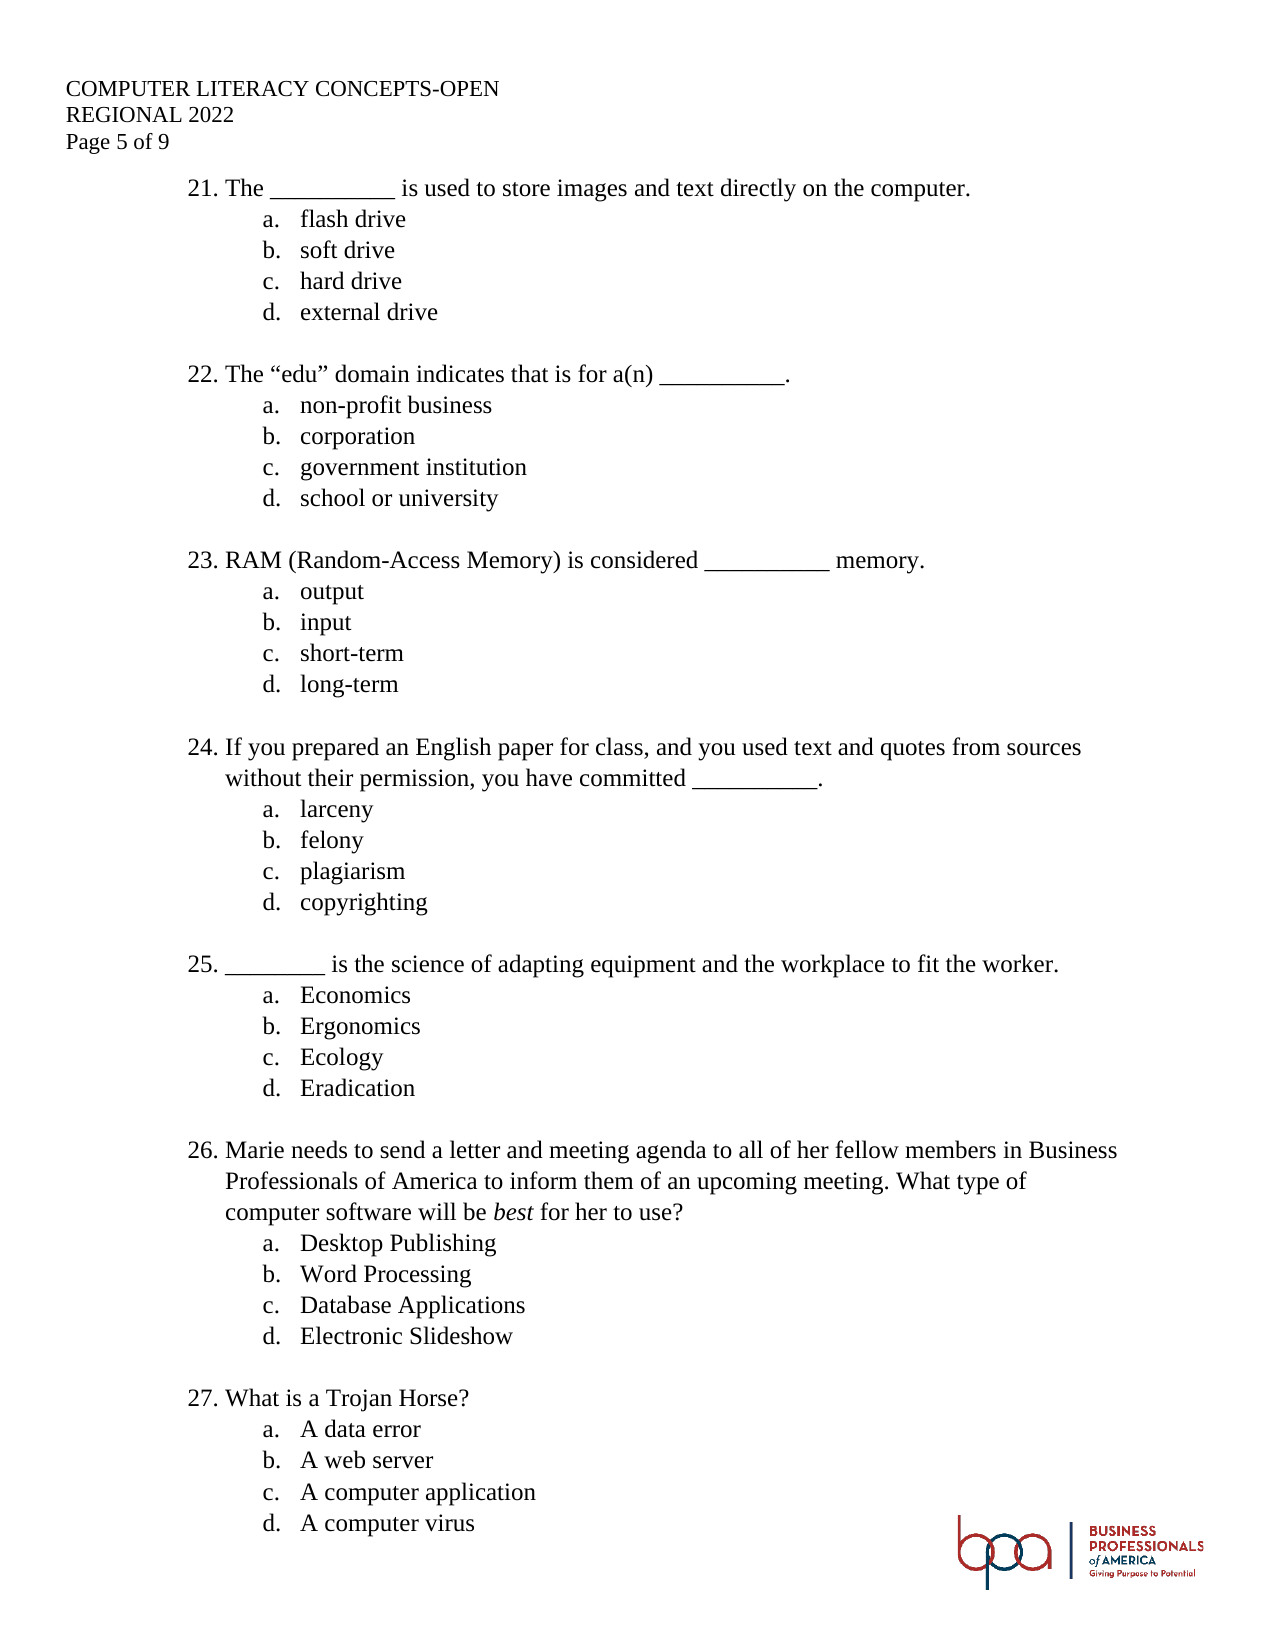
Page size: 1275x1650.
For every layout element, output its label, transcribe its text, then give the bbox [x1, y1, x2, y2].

list A data error [262, 1414, 1125, 1443]
list plagiarism [262, 856, 1125, 884]
list government institution [262, 452, 1125, 481]
list school or university [262, 483, 1125, 512]
list What is a Trojan Horse? [187, 1383, 1125, 1412]
list A computer virus [262, 1508, 1125, 1536]
list The “edu” domain indicates that is for a(n) __________. [187, 359, 1125, 388]
list larceny [262, 794, 1125, 822]
list ________ is the science of adapting equipment and the workplace to fit the worker. [187, 949, 1125, 978]
list non-profit business [262, 390, 1125, 419]
list output [262, 576, 1125, 605]
list Database Applications [262, 1290, 1125, 1319]
list Ergonomics [262, 1011, 1125, 1040]
list RAM (Random-Access Memory) is considered __________ memory. [187, 545, 1125, 574]
list The __________ is used to store images and text directly on the computer. [187, 173, 1125, 202]
list Desktop Publishing [262, 1228, 1125, 1257]
list flash drive [262, 204, 1125, 233]
list If you prepared an English paper for class, and you used text and quotes from sources without their permission, you have committed __________. [187, 732, 1125, 791]
list Economics [262, 980, 1125, 1009]
list soft drive [262, 235, 1125, 264]
list A computer application [262, 1477, 1125, 1505]
list hard drive [262, 266, 1125, 295]
list Eradication [262, 1073, 1125, 1102]
list input [262, 607, 1125, 636]
list copyrighting [262, 887, 1125, 916]
list Electronic Slideshow [262, 1321, 1125, 1350]
list Ecology [262, 1042, 1125, 1071]
list short-term [262, 638, 1125, 667]
picture [957, 1515, 1204, 1590]
list long-term [262, 669, 1125, 698]
list A web server [262, 1446, 1125, 1474]
list external drive [262, 297, 1125, 326]
list felony [262, 825, 1125, 853]
list Word Processing [262, 1259, 1125, 1288]
list corporation [262, 421, 1125, 450]
list Marie needs to send a letter and meeting agenda to all of her fellow members in Business Professionals of America to inform them of an upcoming meeting. What type of computer software will be best for her to use? [187, 1135, 1125, 1226]
